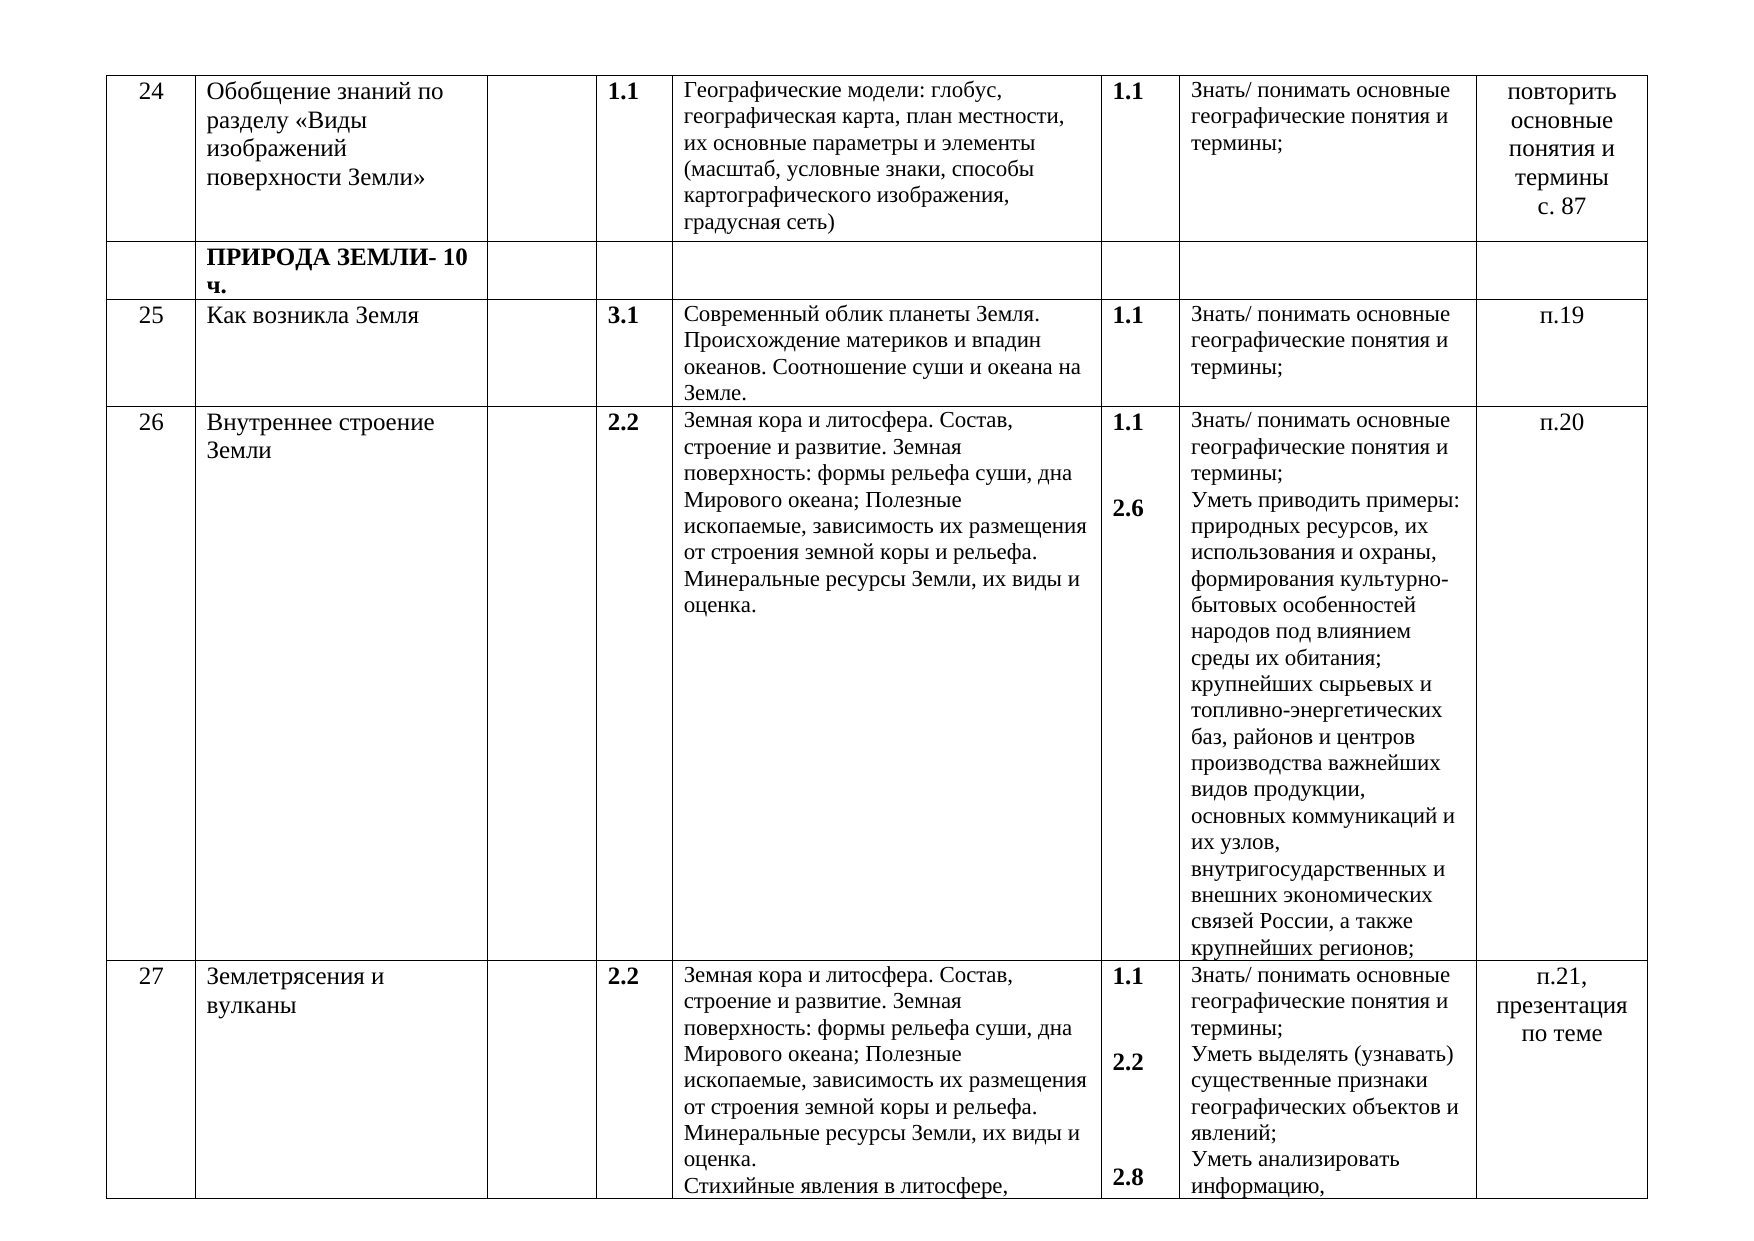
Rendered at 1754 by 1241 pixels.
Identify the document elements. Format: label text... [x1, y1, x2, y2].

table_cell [673, 961, 1101, 1198]
table_cell 2.2 [597, 407, 672, 960]
table_cell [107, 242, 195, 299]
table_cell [673, 76, 1101, 241]
table_cell Земная кора и литосфера. Состав, строение и развитие. Земная поверхность: формы рельефа суши, дна Мирового океана; Полезные ископаемые, зависимость их размещения от строения земной коры и рельефа. Минеральные ресурсы Земли, их виды и оценка. [673, 407, 1101, 960]
table_cell Современный облик планеты Земля. Происхождение материков и впадин океанов. Соотношение суши и океана на Земле. [673, 300, 1101, 406]
table_cell 24 [107, 76, 195, 241]
table_cell [488, 242, 596, 299]
table_cell [488, 961, 596, 1198]
table_cell 1.1 2.6 [1102, 407, 1179, 960]
table_cell 25 [107, 300, 195, 406]
table_cell Знать/ понимать основные географические понятия и термины; [1180, 76, 1476, 241]
table_cell [1180, 242, 1476, 299]
table_cell 3.1 [597, 300, 672, 406]
table_cell 26 [107, 407, 195, 960]
table_cell Знать/ понимать основные географические понятия и термины; Уметь приводить примеры: природных ресурсов, их использования и охраны, формирования культурно-бытовых особенностей народов под влиянием среды их обитания; крупнейших сырьевых и топливно-энергетических баз, районов и центров производства важнейших видов продукции, основных коммуникаций и их узлов, внутригосударственных и внешних экономических связей России, а также крупнейших регионов; [1180, 407, 1476, 960]
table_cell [1180, 961, 1476, 1198]
table_cell повторить основные понятия и термины с. 87 [1477, 76, 1647, 241]
table_cell Внутреннее строение Земли [196, 407, 487, 960]
table_cell Обобщение знаний по разделу «Виды изображений поверхности Земли» [196, 76, 487, 241]
table_cell [673, 242, 1101, 299]
table_cell [1477, 242, 1647, 299]
table_cell 1.1 [1102, 300, 1179, 406]
table_cell [488, 300, 596, 406]
table_cell п.20 [1477, 407, 1647, 960]
table_cell 27 [107, 961, 195, 1198]
table_cell 1.1 [597, 76, 672, 241]
table_cell Знать/ понимать основные географические понятия и термины; [1180, 300, 1476, 406]
table_cell 1.1 2.2 2.8 [1102, 961, 1179, 1198]
table_cell 1.1 [1102, 76, 1179, 241]
table_cell Как возникла Земля [196, 300, 487, 406]
table_cell [488, 76, 596, 241]
table_cell [1102, 242, 1179, 299]
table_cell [1477, 961, 1647, 1198]
table_cell ПРИРОДА ЗЕМЛИ- 10 ч. [196, 242, 487, 299]
table_cell 2.2 4.3 [597, 961, 672, 1198]
table_cell [488, 407, 596, 960]
table_cell [597, 242, 672, 299]
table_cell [196, 961, 487, 1198]
table_cell п.19 [1477, 300, 1647, 406]
